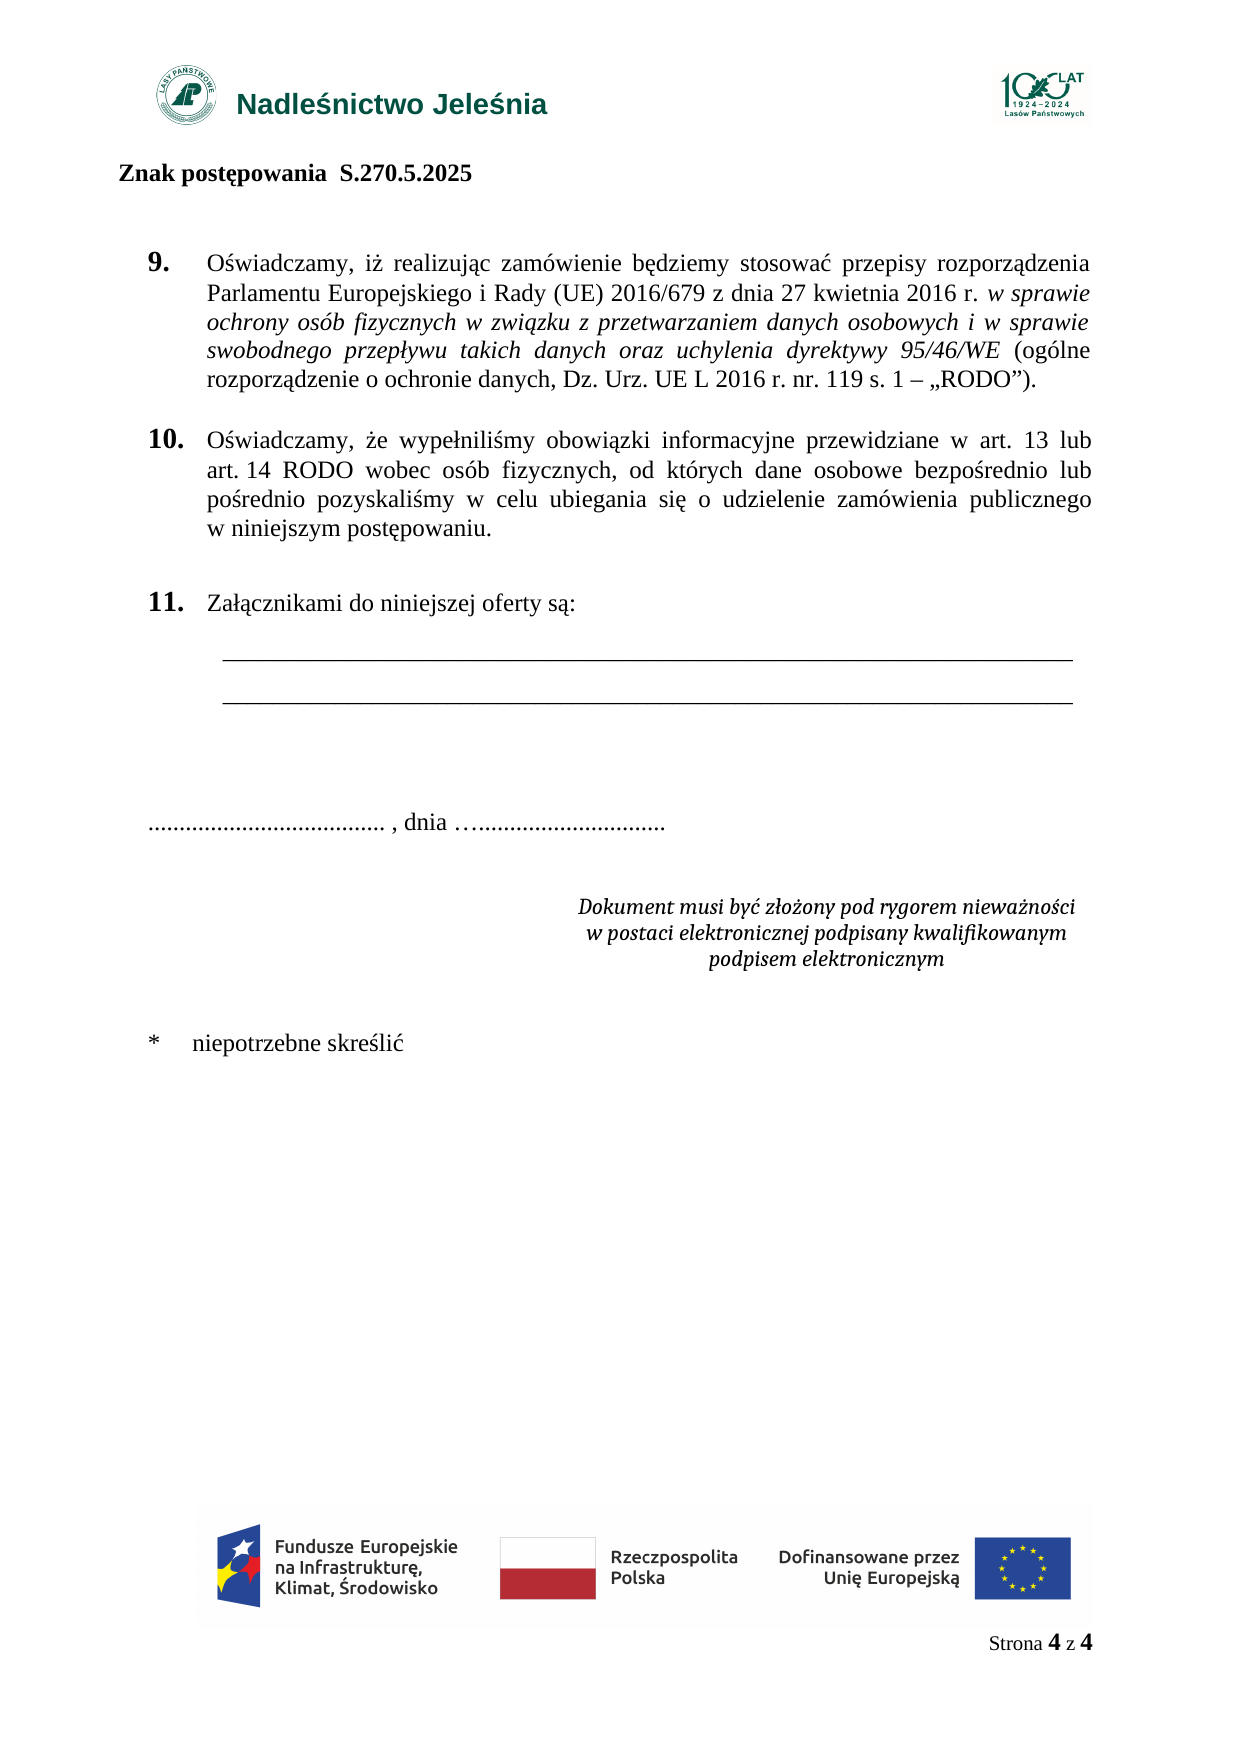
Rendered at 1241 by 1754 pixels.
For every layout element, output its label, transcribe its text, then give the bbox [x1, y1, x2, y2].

list ____________________________________________________________________ [223, 635, 1093, 663]
picture [992, 65, 1092, 126]
text ...................................... , dnia ….............................. [148, 807, 1093, 836]
text * niepotrzebne skreślić [148, 1028, 1093, 1056]
text w postaci elektronicznej podpisany kwalifikowanym podpisem elektronicznym [561, 920, 1093, 973]
text Dokument musi być złożony pod rygorem nieważności [561, 893, 1093, 920]
list Oświadczamy, iż realizując zamówienie będziemy stosować przepisy rozporządzenia Parlamentu Europejskiego i Rady (UE) 2016/679 z dnia 27 kwietnia 2016 r. w sprawie ochrony osób fizycznych w związku z przetwarzaniem danych osobowych i w sprawie swobodnego przepływu takich danych oraz uchylenia dyrektywy 95/46/WE (ogólne rozporządzenie o ochronie danych, Dz. Urz. UE L 2016 r. nr. 119 s. 1 – „RODO”). [148, 244, 1090, 393]
list Oświadczamy, że wypełniliśmy obowiązki informacyjne przewidziane w art. 13 lub art. 14 RODO wobec osób fizycznych, od których dane osobowe bezpośrednio lub pośrednio pozyskaliśmy w celu ubiegania się o udzielenie zamówienia publicznego w niniejszym postępowaniu. [148, 422, 1093, 541]
list ____________________________________________________________________ [223, 678, 1093, 707]
picture [196, 1503, 1093, 1628]
list Załącznikami do niniejszej oferty są: [148, 584, 1090, 618]
